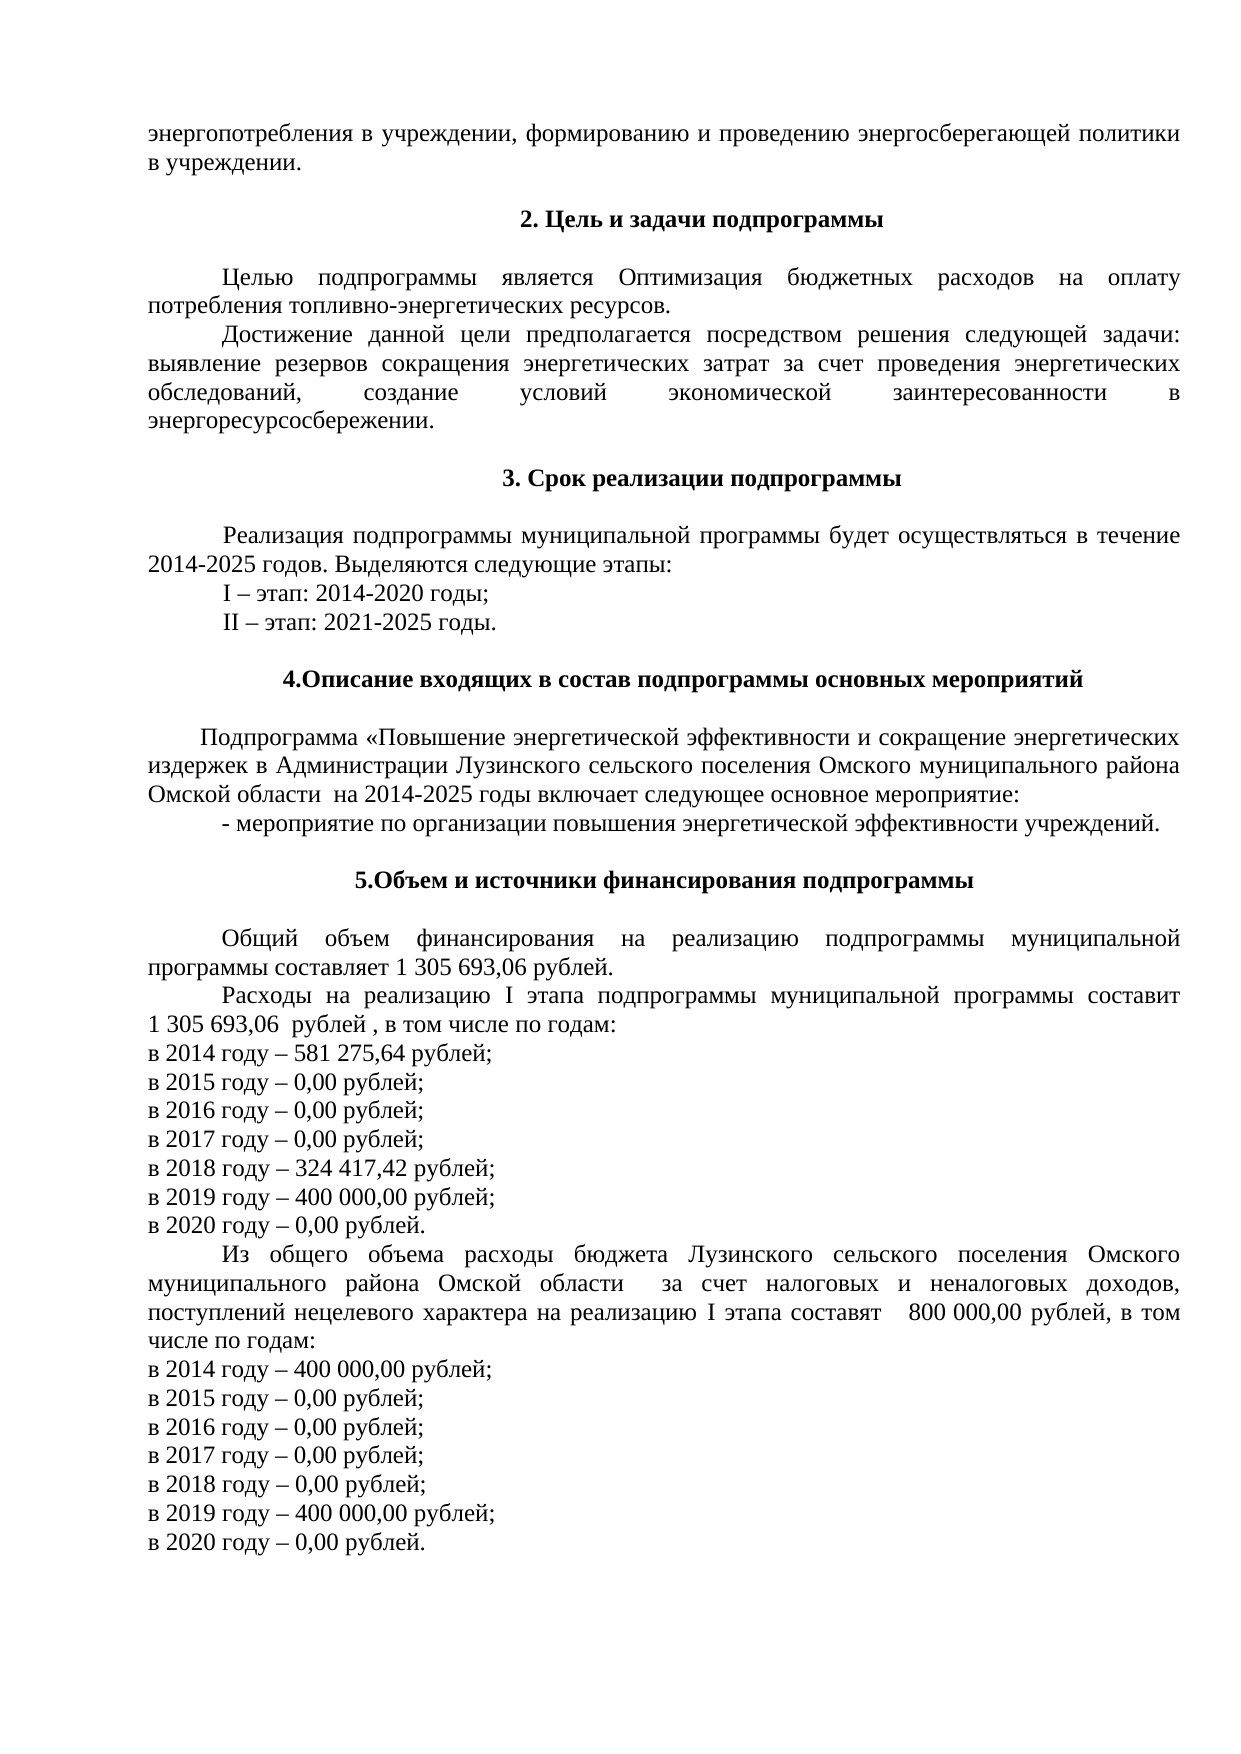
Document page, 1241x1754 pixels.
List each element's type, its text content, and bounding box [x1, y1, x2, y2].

text в 2020 году – 0,00 рублей. [148, 1211, 1181, 1239]
text в 2019 году – 400 000,00 рублей; [148, 1498, 1181, 1527]
text Расходы на реализацию I этапа подпрограммы муниципальной программы составит 1 305 693,06 рублей , в том числе по годам: [148, 981, 1181, 1038]
text II – этап: 2021-2025 годы. [148, 607, 1181, 636]
text в 2014 году – 400 000,00 рублей; [148, 1354, 1181, 1383]
text в 2016 году – 0,00 рублей; [148, 1412, 1181, 1441]
text в 2017 году – 0,00 рублей; [148, 1441, 1181, 1469]
text в 2015 году – 0,00 рублей; [148, 1383, 1181, 1412]
text Целью подпрограммы является Оптимизация бюджетных расходов на оплату потребления топливно-энергетических ресурсов. [148, 262, 1181, 319]
text Общий объем финансирования на реализацию подпрограммы муниципальной программы составляет 1 305 693,06 рублей. [148, 923, 1181, 981]
text в 2015 году – 0,00 рублей; [148, 1067, 1181, 1096]
text в 2018 году – 324 417,42 рублей; [148, 1153, 1181, 1182]
text Реализация подпрограммы муниципальной программы будет осуществляться в течение 2014-2025 годов. Выделяются следующие этапы: [148, 521, 1181, 578]
text - мероприятие по организации повышения энергетической эффективности учреждений. [148, 808, 1181, 837]
text Подпрограмма «Повышение энергетической эффективности и сокращение энергетических издержек в Администрации Лузинского сельского поселения Омского муниципального района Омской области на 2014-2025 годы включает следующее основное мероприятие: [148, 722, 1181, 808]
text в 2020 году – 0,00 рублей. [148, 1527, 1181, 1556]
text в 2019 году – 400 000,00 рублей; [148, 1182, 1181, 1211]
text 5.Объем и источники финансирования подпрограммы [148, 866, 1181, 894]
text 4.Описание входящих в состав подпрограммы основных мероприятий [185, 664, 1181, 693]
text Из общего объема расходы бюджета Лузинского сельского поселения Омского муниципального района Омской области за счет налоговых и неналоговых доходов, поступлений нецелевого характера на реализацию I этапа составят 800 000,00 рублей, в том числе по годам: [148, 1239, 1181, 1354]
text Достижение данной цели предполагается посредством решения следующей задачи: выявление резервов сокращения энергетических затрат за счет проведения энергетических обследований, создание условий экономической заинтересованности в энергоресурсосбережении. [148, 319, 1181, 434]
text в 2018 году – 0,00 рублей; [148, 1469, 1181, 1498]
subtitle 2. Цель и задачи подпрограммы [148, 204, 1181, 233]
text в 2014 году – 581 275,64 рублей; [148, 1038, 1181, 1067]
text I – этап: 2014-2020 годы; [148, 578, 1181, 607]
text 3. Срок реализации подпрограммы [148, 463, 1181, 492]
text в 2016 году – 0,00 рублей; [148, 1096, 1181, 1124]
text в 2017 году – 0,00 рублей; [148, 1124, 1181, 1153]
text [148, 118, 1181, 176]
